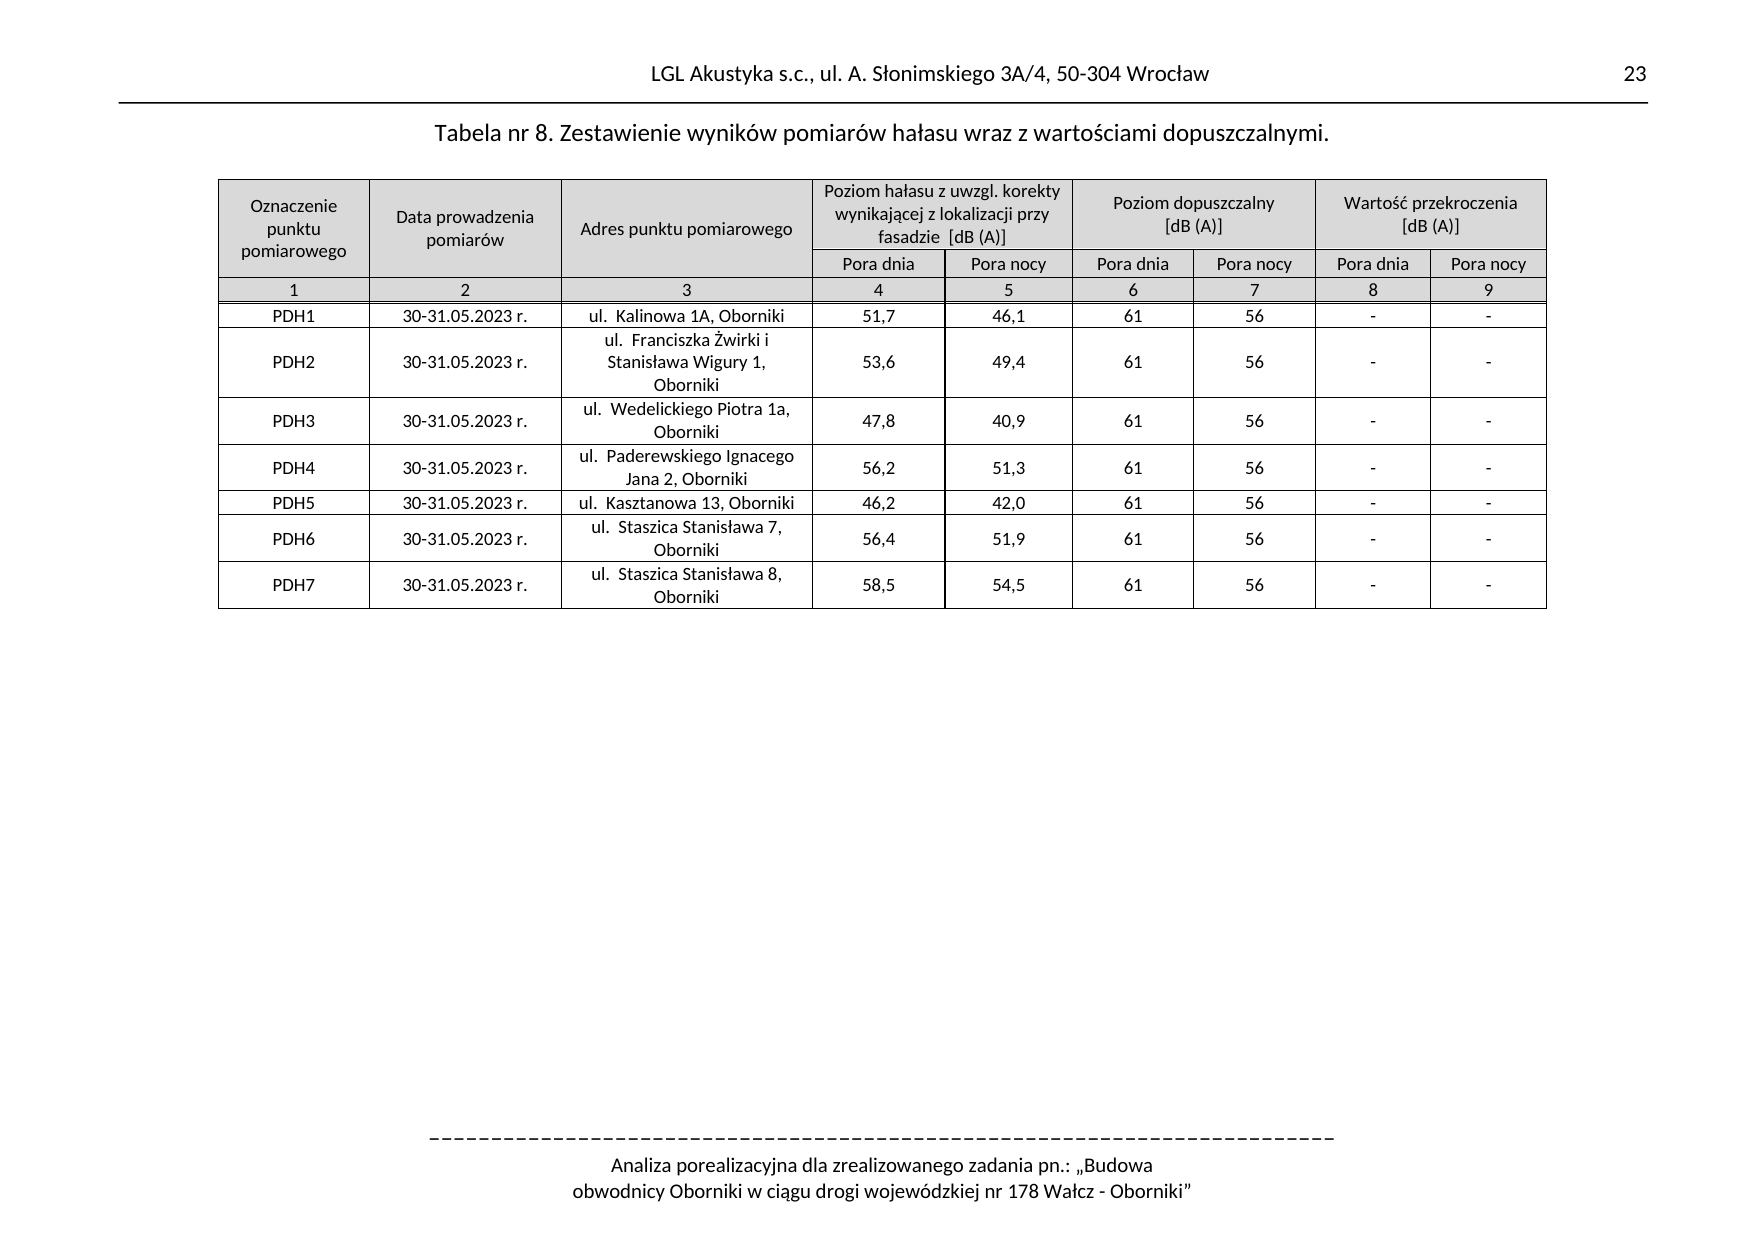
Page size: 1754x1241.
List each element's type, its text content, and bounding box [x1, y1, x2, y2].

table_cell - [1431, 398, 1546, 443]
table_cell PDH7 [219, 562, 369, 608]
table_header Poziom hałasu z uwzgl. korekty wynikającej z lokalizacji przy fasadzie [dB (A)] [813, 180, 1072, 248]
table_cell 56 [1194, 445, 1315, 490]
table_cell ul. Franciszka Żwirki i Stanisława Wigury 1, Oborniki [562, 328, 812, 397]
table_cell 61 [1073, 491, 1193, 514]
table_cell - [1431, 304, 1546, 327]
table_cell 58,5 [813, 562, 944, 608]
table_cell 53,6 [813, 328, 944, 397]
table_cell - [1316, 304, 1430, 327]
table_cell ul. Staszica Stanisława 7, Oborniki [562, 515, 812, 561]
table_cell Pora dnia [1316, 250, 1430, 277]
table_cell 56,2 [813, 445, 944, 490]
table_cell 46,1 [946, 304, 1072, 327]
table_cell 30-31.05.2023 r. [370, 398, 561, 443]
table_cell 46,2 [813, 491, 944, 514]
table_cell 47,8 [813, 398, 944, 443]
table_cell 8 [1316, 278, 1430, 301]
table_cell 2 [370, 278, 561, 301]
table_cell ul. Paderewskiego Ignacego Jana 2, Oborniki [562, 445, 812, 490]
table_cell 61 [1073, 398, 1193, 443]
table_cell 4 [813, 278, 944, 301]
table_cell 51,9 [946, 515, 1072, 561]
table_cell - [1316, 515, 1430, 561]
table_cell - [1316, 491, 1430, 514]
table_cell ul. Staszica Stanisława 8, Oborniki [562, 562, 812, 608]
table_cell 30-31.05.2023 r. [370, 445, 561, 490]
table_cell 30-31.05.2023 r. [370, 328, 561, 397]
table_cell 61 [1073, 562, 1193, 608]
table_cell 56 [1194, 304, 1315, 327]
table_cell 7 [1194, 278, 1315, 301]
table_cell - [1431, 445, 1546, 490]
table_cell 3 [562, 278, 812, 301]
table_cell - [1431, 562, 1546, 608]
table_cell 6 [1073, 278, 1193, 301]
table_cell 30-31.05.2023 r. [370, 491, 561, 514]
table_cell 5 [946, 278, 1072, 301]
table_cell 30-31.05.2023 r. [370, 515, 561, 561]
table_cell ul. Kalinowa 1A, Oborniki [562, 304, 812, 327]
table_cell 1 [219, 278, 369, 301]
table_cell PDH3 [219, 398, 369, 443]
table_cell Pora dnia [1073, 250, 1193, 277]
table_cell - [1316, 398, 1430, 443]
table_cell - [1431, 328, 1546, 397]
table_cell 61 [1073, 328, 1193, 397]
table_cell 56 [1194, 491, 1315, 514]
table_cell 56 [1194, 515, 1315, 561]
table_cell ul. Wedelickiego Piotra 1a, Oborniki [562, 398, 812, 443]
table_cell 42,0 [946, 491, 1072, 514]
table_cell PDH5 [219, 491, 369, 514]
table_cell - [1431, 515, 1546, 561]
table_header Data prowadzenia pomiarów [370, 180, 561, 277]
table_cell PDH6 [219, 515, 369, 561]
table_cell PDH2 [219, 328, 369, 397]
table_cell 56 [1194, 562, 1315, 608]
table_cell Pora nocy [1194, 250, 1315, 277]
table_cell 40,9 [946, 398, 1072, 443]
table_cell Pora nocy [946, 250, 1072, 277]
table_cell 49,4 [946, 328, 1072, 397]
table_cell 30-31.05.2023 r. [370, 562, 561, 608]
table_cell 56 [1194, 398, 1315, 443]
table_cell 61 [1073, 445, 1193, 490]
table_cell ul. Kasztanowa 13, Oborniki [562, 491, 812, 514]
table_cell - [1431, 491, 1546, 514]
table_cell 61 [1073, 304, 1193, 327]
table_cell Pora nocy [1431, 250, 1546, 277]
table_header Wartość przekroczenia [dB (A)] [1316, 180, 1546, 248]
table_cell 54,5 [946, 562, 1072, 608]
table_cell Pora dnia [813, 250, 944, 277]
text Tabela nr 8. Zestawienie wyników pomiarów hałasu wraz z wartościami dopuszczalnymi. [118, 118, 1646, 148]
table_cell 51,3 [946, 445, 1072, 490]
table_cell 9 [1431, 278, 1546, 301]
table_cell - [1316, 562, 1430, 608]
table_cell 56,4 [813, 515, 944, 561]
table_cell PDH4 [219, 445, 369, 490]
table_cell 56 [1194, 328, 1315, 397]
table_cell 30-31.05.2023 r. [370, 304, 561, 327]
table_header Oznaczenie punktu pomiarowego [219, 180, 369, 277]
table_cell - [1316, 328, 1430, 397]
table_cell - [1316, 445, 1430, 490]
table_header Poziom dopuszczalny [dB (A)] [1073, 180, 1315, 248]
table_cell 61 [1073, 515, 1193, 561]
table_header Adres punktu pomiarowego [562, 180, 812, 277]
table_cell PDH1 [219, 304, 369, 327]
table_cell 51,7 [813, 304, 944, 327]
